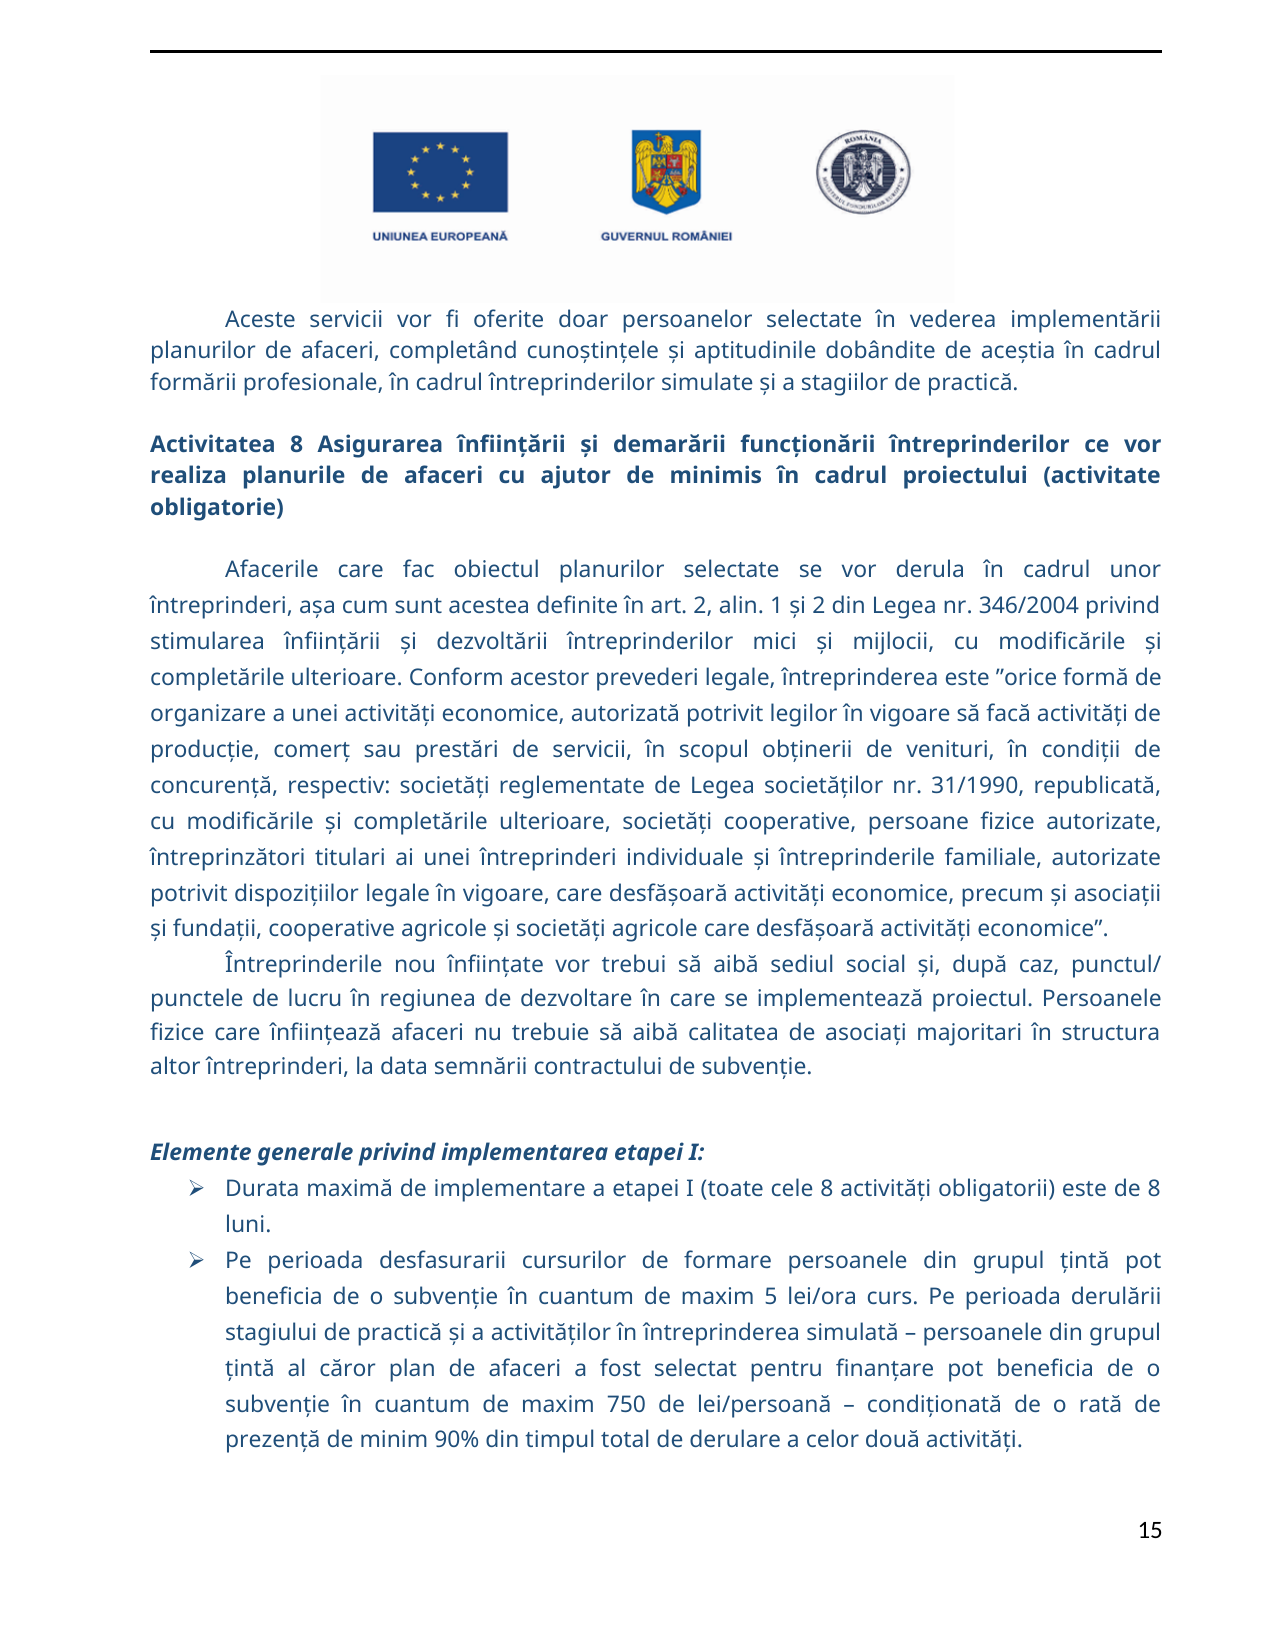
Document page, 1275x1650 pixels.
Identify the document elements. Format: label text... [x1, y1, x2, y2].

text Întreprinderile nou înființate vor trebui să aibă sediul social și, după caz, punctul/ punctele de lucru în regiunea de dezvoltare în care se implementează proiectul. Persoanele fizice care înființează afaceri nu trebuie să aibă calitatea de asociați majoritari în structura altor întreprinderi, la data semnării contractului de subvenție. [150, 948, 1162, 1081]
text Elemente generale privind implementarea etapei I: [150, 1136, 1162, 1167]
list Pe perioada desfasurarii cursurilor de formare persoanele din grupul țintă pot beneficia de o subvenție în cuantum de maxim 5 lei/ora curs. Pe perioada derulării stagiului de practică și a activităților în întreprinderea simulată – persoanele din grupul țintă al căror plan de afaceri a fost selectat pentru finanțare pot beneficia de o subvenție în cuantum de maxim 750 de lei/persoană – condiționată de o rată de prezență de minim 90% din timpul total de derulare a celor două activități. [187, 1244, 1162, 1455]
list Durata maximă de implementare a etapei I (toate cele 8 activități obligatorii) este de 8 luni. [187, 1172, 1162, 1239]
text Aceste servicii vor fi oferite doar persoanelor selectate în vederea implementării planurilor de afaceri, completând cunoștințele și aptitudinile dobândite de aceștia în cadrul formării profesionale, în cadrul întreprinderilor simulate și a stagiilor de practică. [150, 303, 1162, 397]
text Activitatea 8 Asigurarea înființării și demarării funcționării întreprinderilor ce vor realiza planurile de afaceri cu ajutor de minimis în cadrul proiectului (activitate obligatorie) [150, 428, 1162, 522]
picture [320, 75, 955, 303]
text Afacerile care fac obiectul planurilor selectate se vor derula în cadrul unor întreprinderi, așa cum sunt acestea definite în art. 2, alin. 1 și 2 din Legea nr. 346/2004 privind stimularea înființării şi dezvoltării întreprinderilor mici și mijlocii, cu modificările și completările ulterioare. Conform acestor prevederi legale, întreprinderea este ”orice formă de organizare a unei activități economice, autorizată potrivit legilor în vigoare să facă activități de producție, comerț sau prestări de servicii, în scopul obținerii de venituri, în condiții de concurență, respectiv: societăți reglementate de Legea societăților nr. 31/1990, republicată, cu modificările și completările ulterioare, societăți cooperative, persoane fizice autorizate, întreprinzători titulari ai unei întreprinderi individuale și întreprinderile familiale, autorizate potrivit dispozițiilor legale în vigoare, care desfășoară activități economice, precum și asociații și fundații, cooperative agricole și societăți agricole care desfășoară activități economice”. [150, 553, 1162, 944]
